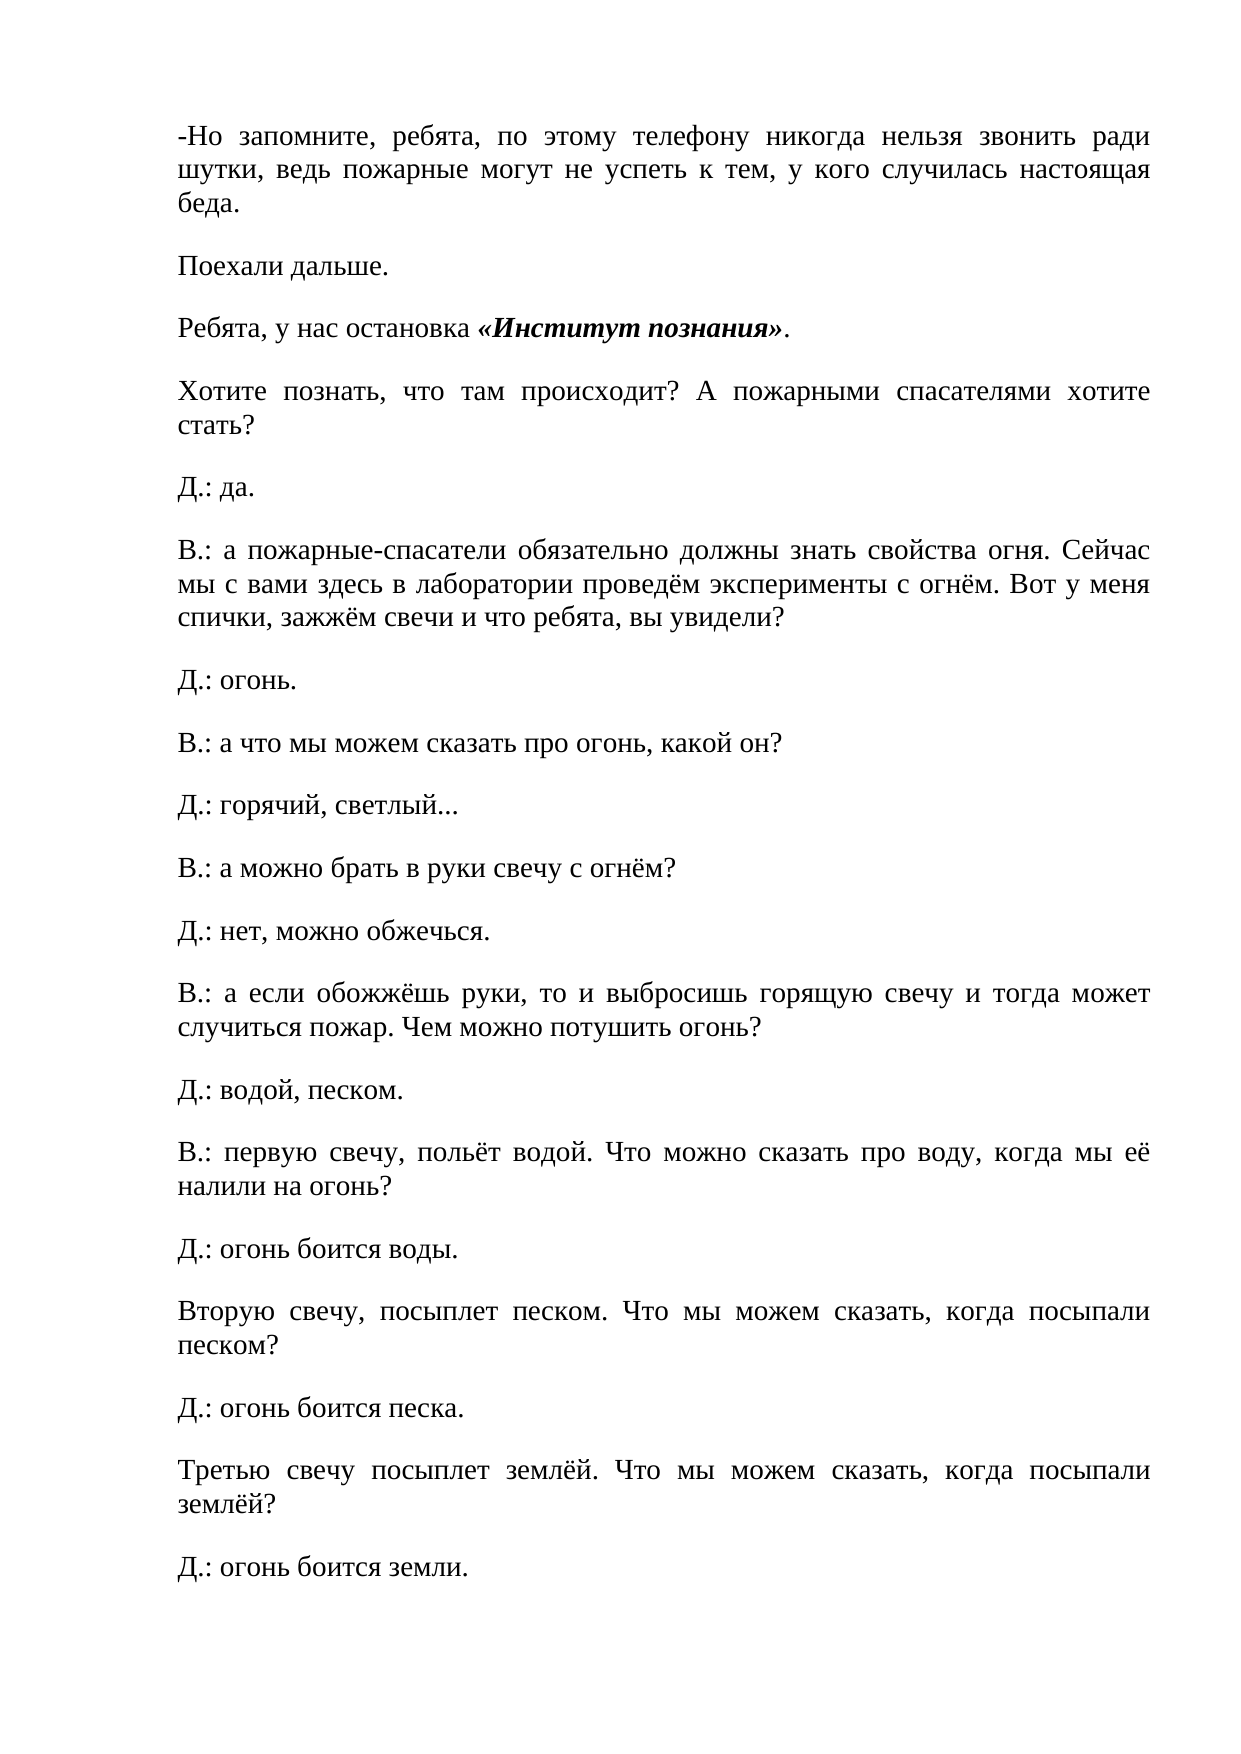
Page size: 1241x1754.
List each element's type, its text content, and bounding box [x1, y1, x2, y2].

text Третью свечу посыплет землёй. Что мы можем сказать, когда посыпали землёй? [177, 1452, 1152, 1519]
text Ребята, у нас остановка «Институт познания». [177, 311, 1152, 344]
text Д.: да. [177, 469, 1152, 503]
text Д.: огонь боится воды. [177, 1231, 1152, 1264]
text В.: а если обожжёшь руки, то и выбросишь горящую свечу и тогда может случиться пожар. Чем можно потушить огонь? [177, 976, 1152, 1043]
text Д.: огонь. [177, 662, 1152, 696]
text Поехали дальше. [177, 248, 1152, 281]
text Д.: водой, песком. [177, 1072, 1152, 1105]
text -Но запомните, ребята, по этому телефону никогда нельзя звонить ради шутки, ведь пожарные могут не успеть к тем, у кого случилась настоящая беда. [177, 118, 1152, 219]
text Д.: огонь боится земли. [177, 1549, 1152, 1582]
text Д.: нет, можно обжечься. [177, 913, 1152, 946]
text В.: первую свечу, польёт водой. Что можно сказать про воду, когда мы её налили на огонь? [177, 1134, 1152, 1202]
text В.: а можно брать в руки свечу с огнём? [177, 850, 1152, 884]
text Д.: горячий, светлый... [177, 787, 1152, 821]
text Хотите познать, что там происходит? А пожарными спасателями хотите стать? [177, 373, 1152, 440]
text Вторую свечу, посыплет песком. Что мы можем сказать, когда посыпали песком? [177, 1293, 1152, 1361]
text Д.: огонь боится песка. [177, 1390, 1152, 1423]
text В.: а пожарные-спасатели обязательно должны знать свойства огня. Сейчас мы с вами здесь в лаборатории проведём эксперименты с огнём. Вот у меня спички, зажжём свечи и что ребята, вы увидели? [177, 532, 1152, 633]
text В.: а что мы можем сказать про огонь, какой он? [177, 725, 1152, 758]
